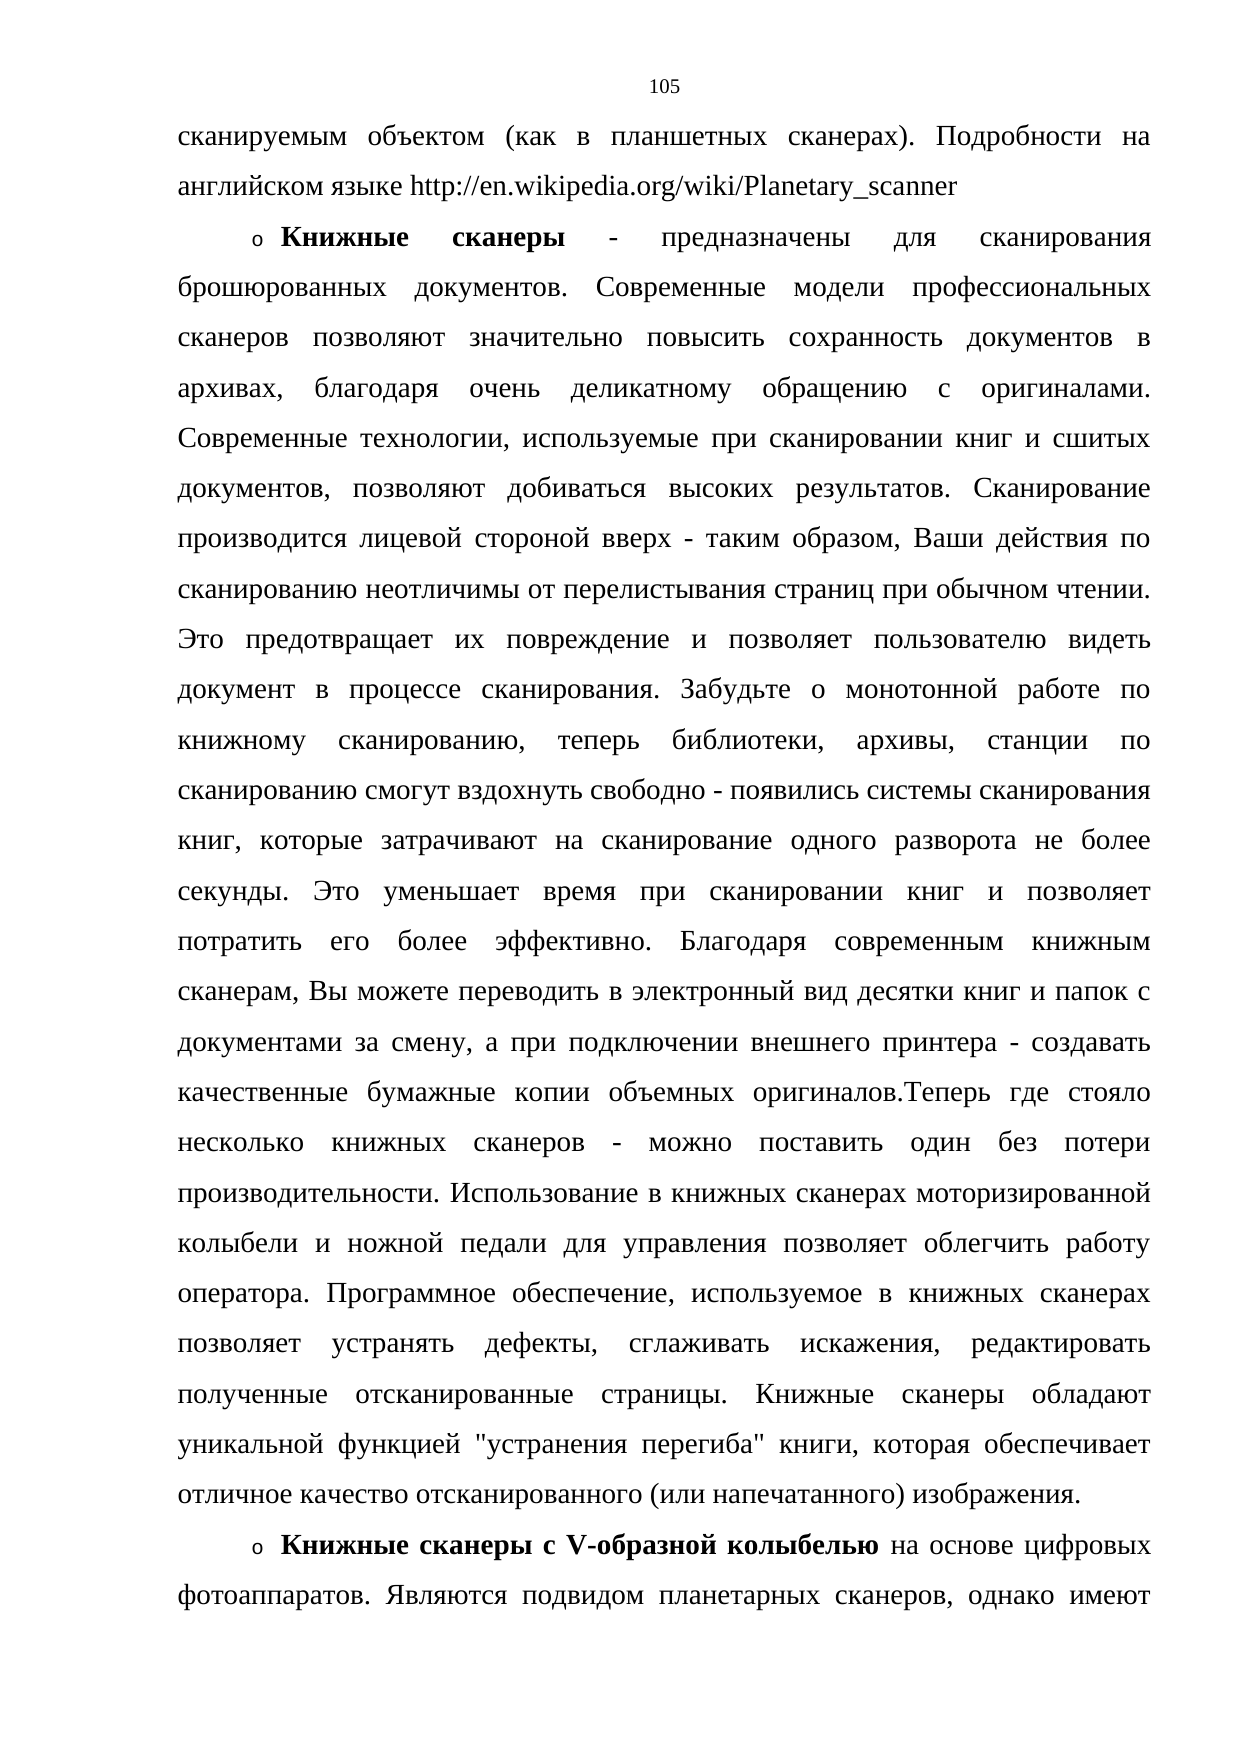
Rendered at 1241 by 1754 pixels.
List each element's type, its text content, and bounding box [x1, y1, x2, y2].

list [177, 1527, 1152, 1611]
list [177, 118, 1152, 202]
list Книжные сканеры - предназначены для сканирования брошюрованных документов. Современные модели профессиональных сканеров позволяют значительно повысить сохранность документов в архивах, благодаря очень деликатному обращению с оригиналами. Современные технологии, используемые при сканировании книг и сшитых документов, позволяют добиваться высоких результатов. Сканирование производится лицевой стороной вверх - таким образом, Ваши действия по сканированию неотличимы от перелистывания страниц при обычном чтении. Это предотвращает их повреждение и позволяет пользователю видеть документ в процессе сканирования. Забудьте о монотонной работе по книжному сканированию, теперь библиотеки, архивы, станции по сканированию смогут вздохнуть свободно - появились системы сканирования книг, которые затрачивают на сканирование одного разворота не более секунды. Это уменьшает время при сканировании книг и позволяет потратить его более эффективно. Благодаря современным книжным сканерам, Вы можете переводить в электронный вид десятки книг и папок с документами за смену, а при подключении внешнего принтера - создавать качественные бумажные копии объемных оригиналов.Теперь где стояло несколько книжных сканеров - можно поставить один без потери производительности. Использование в книжных сканерах моторизированной колыбели и ножной педали для управления позволяет облегчить работу оператора. Программное обеспечение, используемое в книжных сканерах позволяет устранять дефекты, сглаживать искажения, редактировать полученные отсканированные страницы. Книжные сканеры обладают уникальной функцией "устранения перегиба" книги, которая обеспечивает отличное качество отсканированного (или напечатанного) изображения. [177, 219, 1152, 1510]
